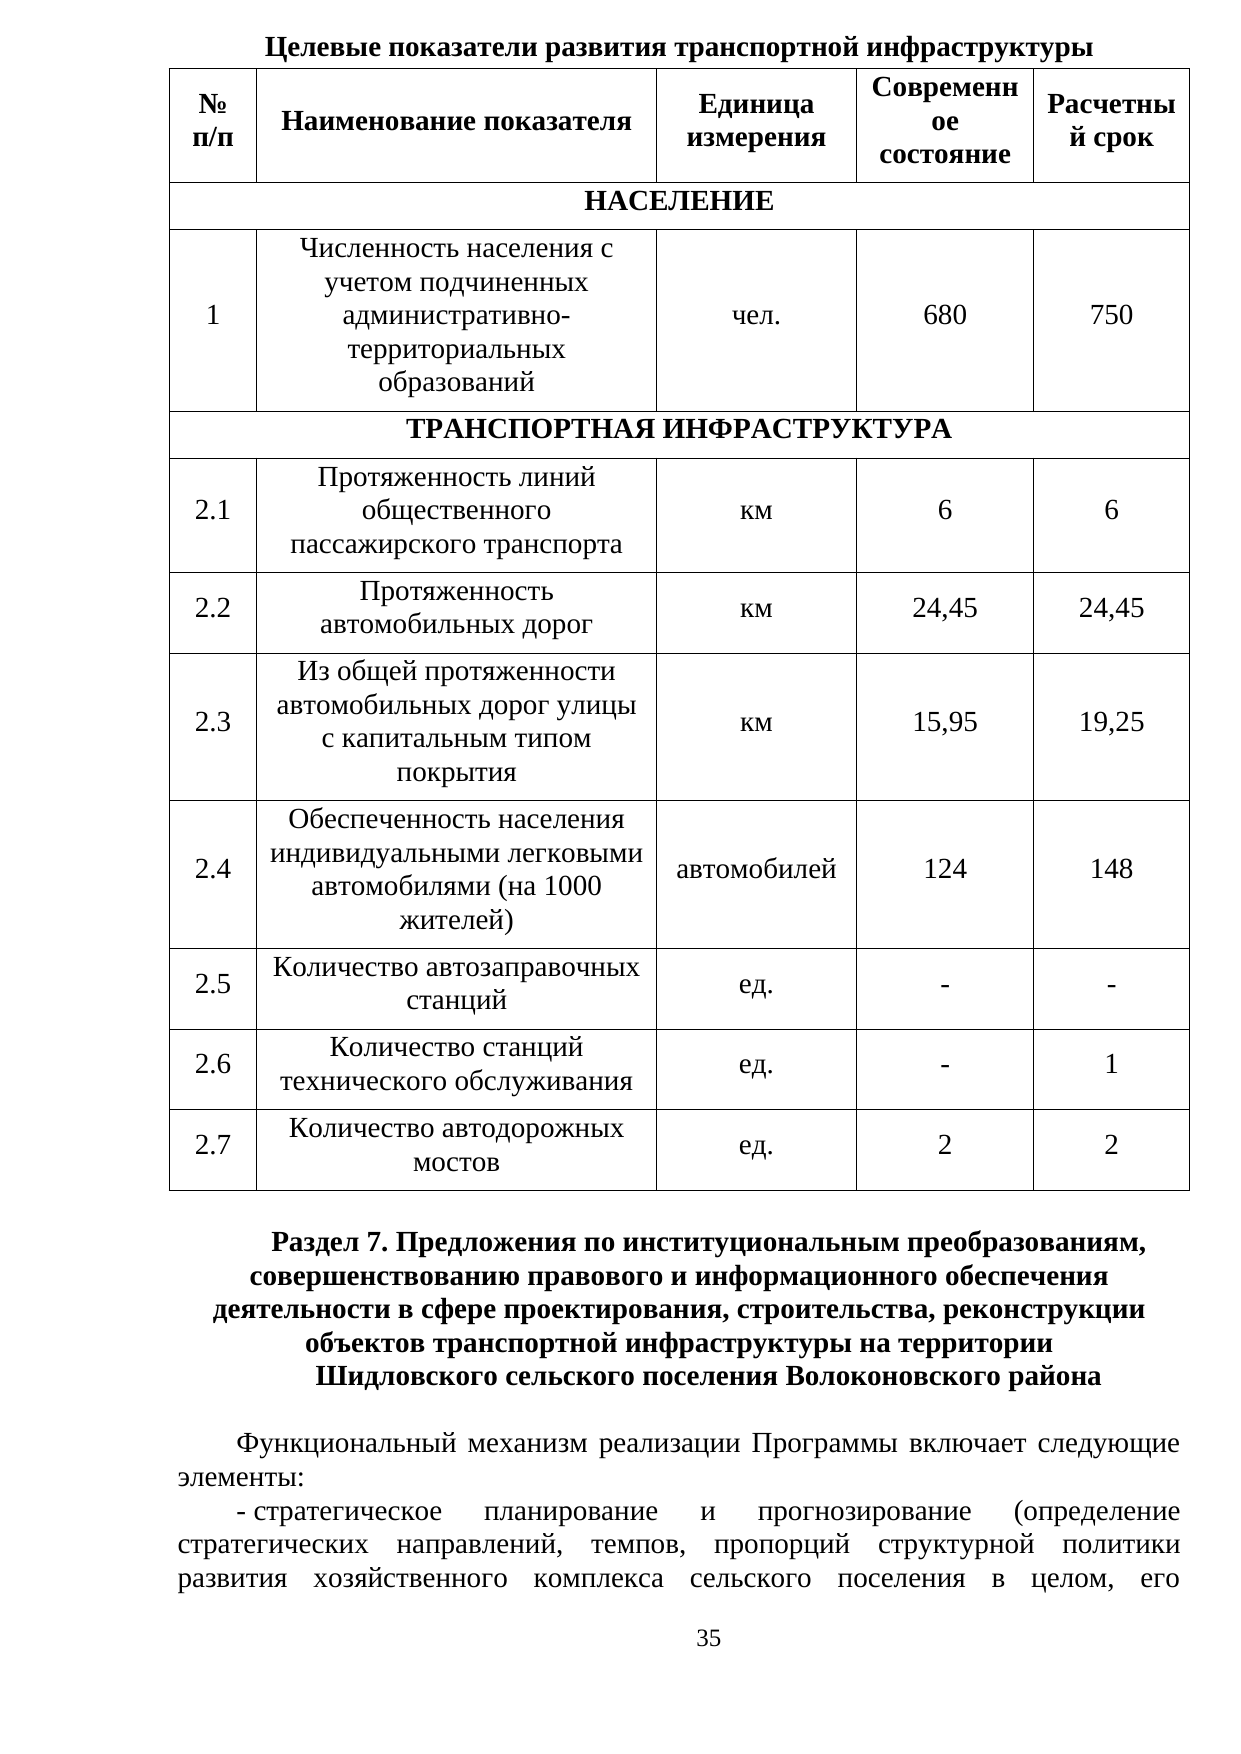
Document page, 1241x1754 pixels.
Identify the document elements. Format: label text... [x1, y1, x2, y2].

table_cell ед. [657, 1030, 856, 1109]
table_cell 680 [857, 230, 1033, 411]
table_cell 6 [857, 459, 1033, 572]
table_cell 2.2 [170, 573, 256, 652]
table_cell 2.7 [170, 1110, 256, 1190]
table_cell 19,25 [1034, 654, 1189, 800]
table_cell - [857, 949, 1033, 1028]
table_header Наименование показателя [257, 69, 656, 182]
table_cell Количество автозаправочных станций [257, 949, 656, 1028]
text Раздел 7. Предложения по институциональным преобразованиям, совершенствованию правового и информационного обеспечения деятельности в сфере проектирования, строительства, реконструкции объектов транспортной инфраструктуры на территории [177, 1224, 1181, 1358]
table_cell 2.1 [170, 459, 256, 572]
table_cell км [657, 654, 856, 800]
table_cell 124 [857, 801, 1033, 948]
table_cell - [1034, 949, 1189, 1028]
table_cell ТРАНСПОРТНАЯ ИНФРАСТРУКТУРА [170, 412, 1189, 458]
table_cell 148 [1034, 801, 1189, 948]
table_cell Протяженность автомобильных дорог [257, 573, 656, 652]
table_cell Обеспеченность населения индивидуальными легковыми автомобилями (на 1000 жителей) [257, 801, 656, 948]
table_cell 2 [1034, 1110, 1189, 1190]
table_header Расчетный срок [1034, 69, 1189, 182]
table_cell 15,95 [857, 654, 1033, 800]
table_cell 2.5 [170, 949, 256, 1028]
table_cell 2 [857, 1110, 1033, 1190]
table_cell 1 [1034, 1030, 1189, 1109]
table_cell Численность населения с учетом подчиненных административно-территориальных образований [257, 230, 656, 411]
table_cell 2.6 [170, 1030, 256, 1109]
table_cell 24,45 [857, 573, 1033, 652]
table_cell 2.3 [170, 654, 256, 800]
table_cell - [857, 1030, 1033, 1109]
text Шидловского сельского поселения Волоконовского района [177, 1358, 1181, 1392]
table_cell Количество станций технического обслуживания [257, 1030, 656, 1109]
table_cell чел. [657, 230, 856, 411]
text Функциональный механизм реализации Программы включает следующие элементы: [177, 1426, 1181, 1493]
table_cell ед. [657, 949, 856, 1028]
table_cell км [657, 459, 856, 572]
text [177, 1493, 1181, 1593]
table_header № п/п [170, 69, 256, 182]
table_header Единица измерения [657, 69, 856, 182]
table_cell 24,45 [1034, 573, 1189, 652]
table_cell НАСЕЛЕНИЕ [170, 183, 1189, 229]
table_cell км [657, 573, 856, 652]
table_cell 2.4 [170, 801, 256, 948]
table_cell 750 [1034, 230, 1189, 411]
table_cell 1 [170, 230, 256, 411]
text Целевые показатели развития транспортной инфраструктуры [177, 29, 1181, 63]
table_cell автомобилей [657, 801, 856, 948]
table_header Современное состояние [857, 69, 1033, 182]
table_cell 6 [1034, 459, 1189, 572]
table_cell Количество автодорожных мостов [257, 1110, 656, 1190]
table_cell Протяженность линий общественного пассажирского транспорта [257, 459, 656, 572]
table_cell Из общей протяженности автомобильных дорог улицы с капитальным типом покрытия [257, 654, 656, 800]
table_cell ед. [657, 1110, 856, 1190]
